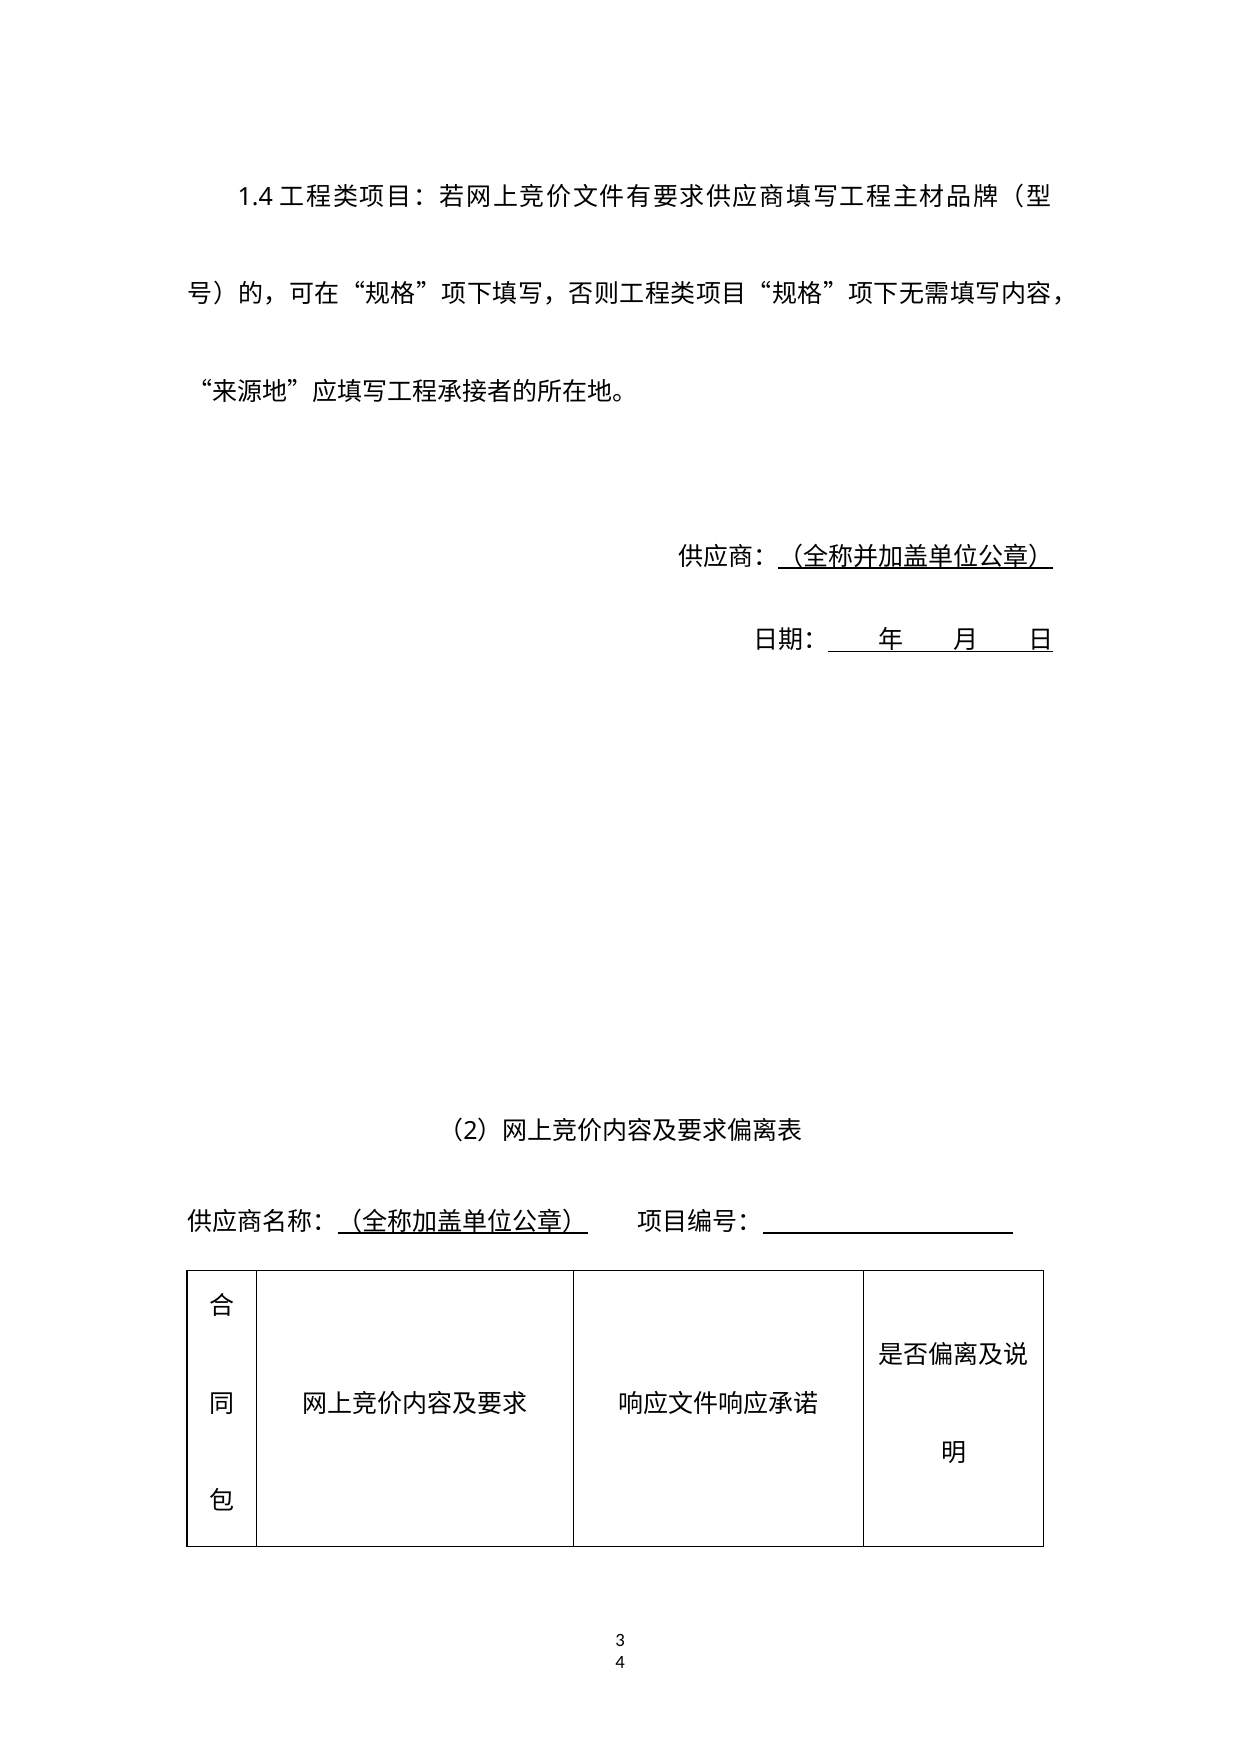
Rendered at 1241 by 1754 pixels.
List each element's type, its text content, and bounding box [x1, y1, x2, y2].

text 供应商名称：（全称加盖单位公章） 项目编号： [187, 1187, 1013, 1252]
table_header 网上竞价内容及要求 [257, 1271, 573, 1546]
table_header 合同包 [188, 1271, 256, 1546]
list 网上竞价内容及要求偏离表 [187, 1111, 1053, 1147]
text 1.4工程类项目：若网上竞价文件有要求供应商填写工程主材品牌（型号）的，可在“规格”项下填写，否则工程类项目“规格”项下无需填写内容，“来源地”应填写工程承接者的所在地。 [187, 162, 1053, 422]
text 日期： 年 月 日 [187, 605, 1053, 670]
table_header 响应文件响应承诺 [574, 1271, 863, 1546]
text 供应商：（全称并加盖单位公章） [187, 522, 1053, 587]
table_header 是否偏离及说明 [864, 1271, 1043, 1546]
